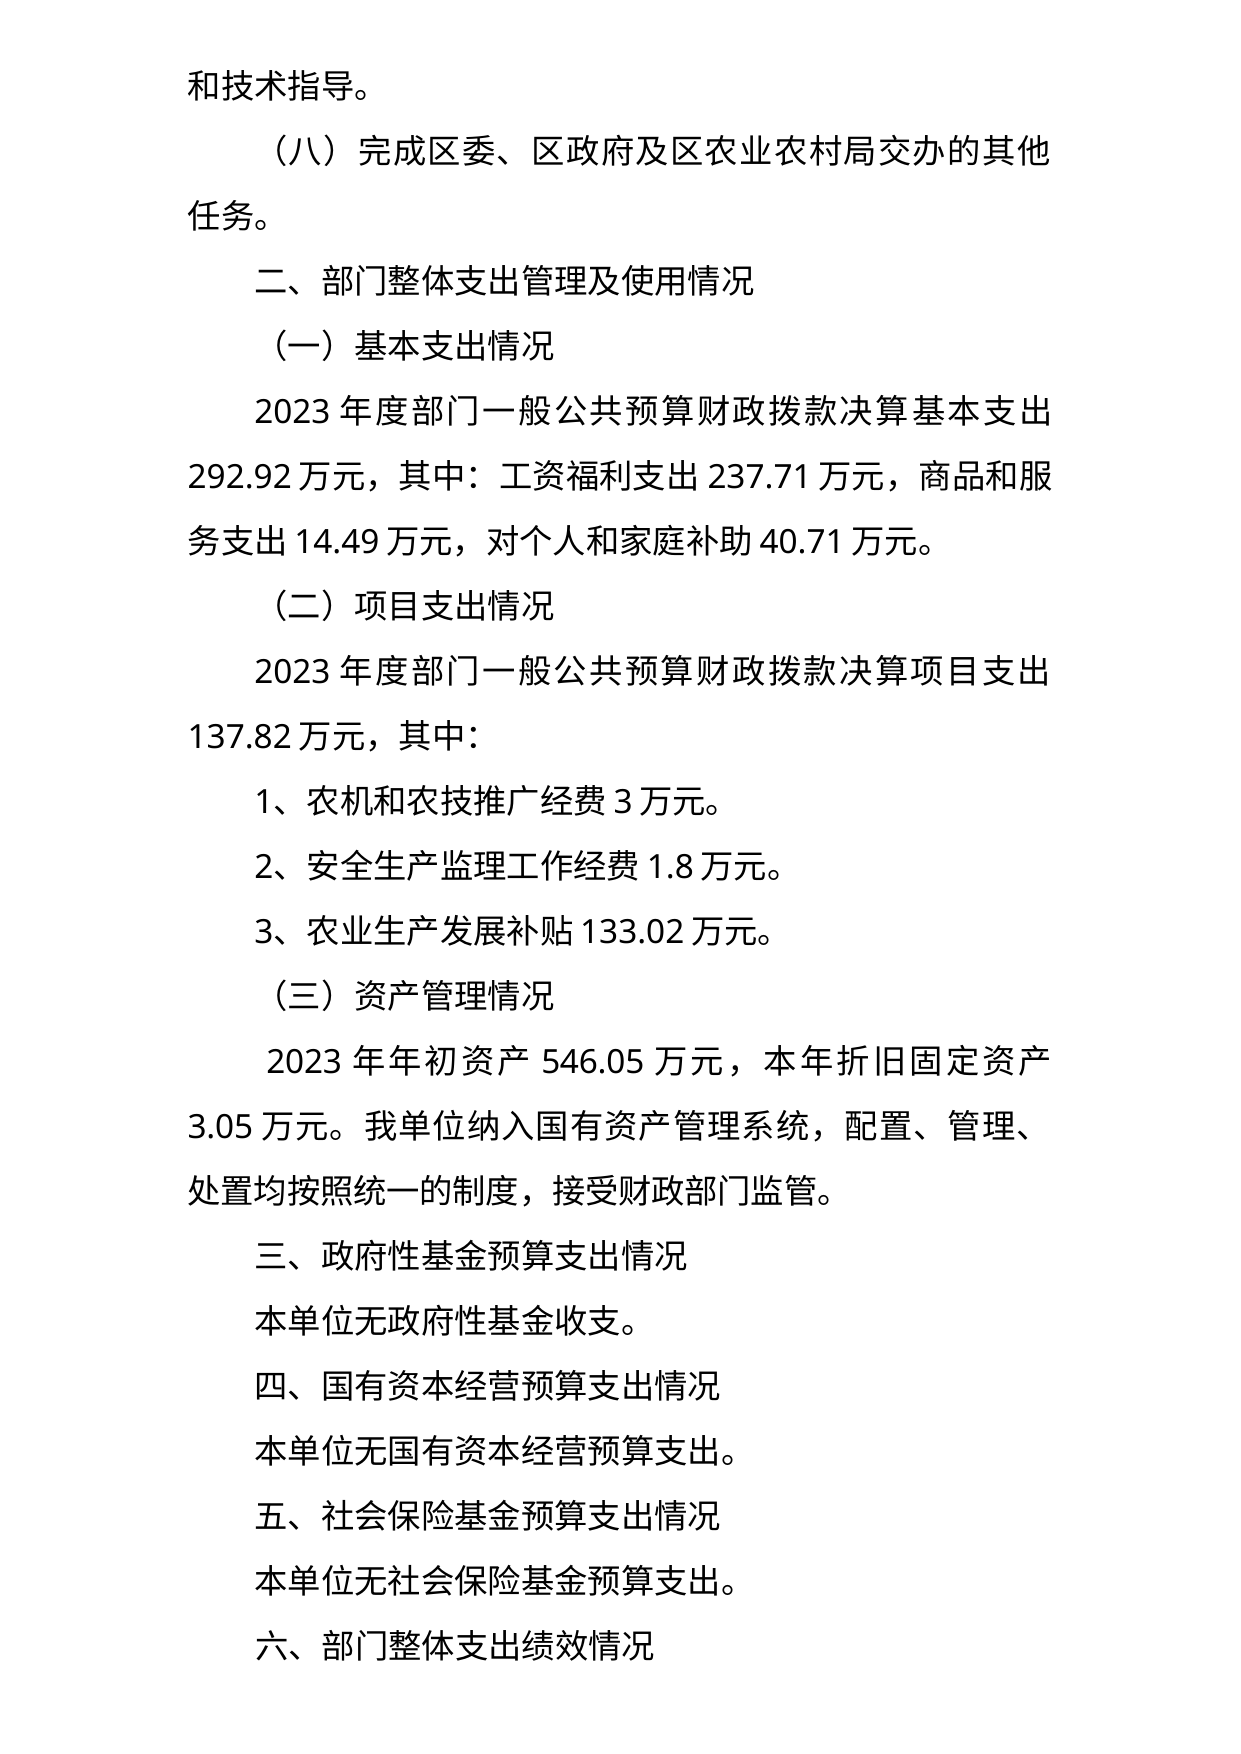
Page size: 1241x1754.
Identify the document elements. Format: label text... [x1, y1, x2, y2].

list 农业生产发展补贴133.02万元。 [187, 896, 1053, 961]
list 五、社会保险基金预算支出情况 [254, 1481, 1053, 1546]
list 2023年度部门一般公共预算财政拨款决算基本支出292.92万元，其中：工资福利支出237.71万元，商品和服务支出14.49万元，对个人和家庭补助40.71万元。 [187, 376, 1053, 571]
list 本单位无社会保险基金预算支出。 [187, 1546, 1053, 1611]
list （三）资产管理情况 [254, 961, 1053, 1026]
list 本单位无国有资本经营预算支出。 [187, 1416, 1053, 1481]
list （八）完成区委、区政府及区农业农村局交办的其他任务。 [187, 116, 1053, 246]
list 本单位无政府性基金收支。 [187, 1286, 1053, 1351]
list 2023年度部门一般公共预算财政拨款决算项目支出137.82万元，其中： [187, 636, 1053, 766]
list （二）项目支出情况 [254, 571, 1053, 636]
list 农机和农技推广经费3万元。 [187, 766, 1053, 831]
list （一）基本支出情况 [254, 311, 1053, 376]
list 二、部门整体支出管理及使用情况 [254, 246, 1053, 311]
text 2023年年初资产546.05万元，本年折旧固定资产3.05万元。我单位纳入国有资产管理系统，配置、管理、处置均按照统一的制度，接受财政部门监管。 [187, 1026, 1053, 1221]
list 部门整体支出绩效情况 [187, 1611, 1053, 1676]
list 安全生产监理工作经费1.8万元。 [187, 831, 1053, 896]
list 三、政府性基金预算支出情况 [254, 1221, 1053, 1286]
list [187, 51, 1053, 116]
list 四、国有资本经营预算支出情况 [254, 1351, 1053, 1416]
